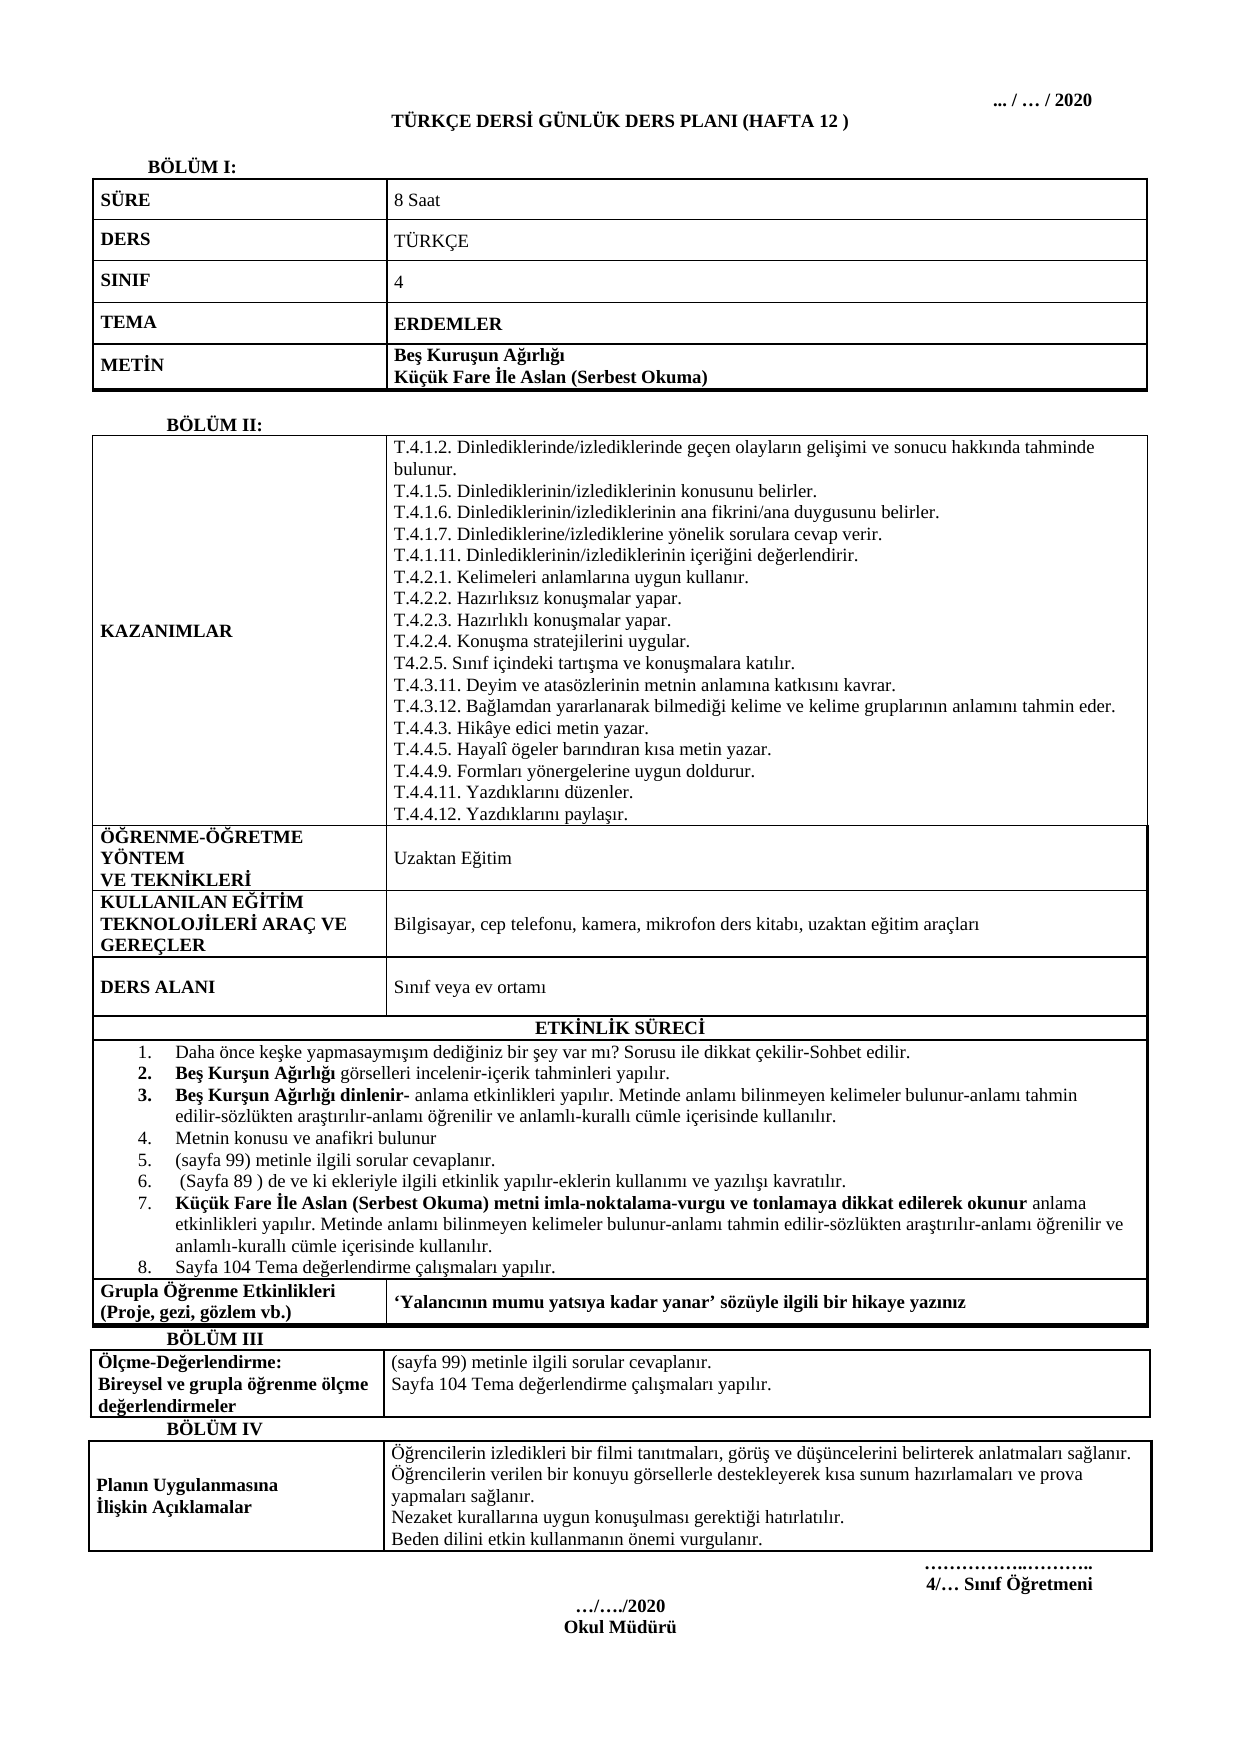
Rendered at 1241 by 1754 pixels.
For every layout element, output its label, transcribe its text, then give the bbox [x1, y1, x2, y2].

table_cell METİN [94, 345, 386, 387]
table_cell 4 [388, 261, 1146, 301]
table_header T.4.1.2. Dinlediklerinde/izlediklerinde geçen olayların gelişimi ve sonucu hakkında tahminde bulunur. T.4.1.5. Dinlediklerinin/izlediklerinin konusunu belirler. T.4.1.6. Dinlediklerinin/izlediklerinin ana fikrini/ana duygusunu belirler. T.4.1.7. Dinlediklerine/izlediklerine yönelik sorulara cevap verir. T.4.1.11. Dinlediklerinin/izlediklerinin içeriğini değerlendirir. T.4.2.1. Kelimeleri anlamlarına uygun kullanır. T.4.2.2. Hazırlıksız konuşmalar yapar. T.4.2.3. Hazırlıklı konuşmalar yapar. T.4.2.4. Konuşma stratejilerini uygular. T4.2.5. Sınıf içindeki tartışma ve konuşmalara katılır. T.4.3.11. Deyim ve atasözlerinin metnin anlamına katkısını kavrar. T.4.3.12. Bağlamdan yararlanarak bilmediği kelime ve kelime gruplarının anlamını tahmin eder. T.4.4.3. Hikâye edici metin yazar. T.4.4.5. Hayalî ögeler barındıran kısa metin yazar. T.4.4.9. Formları yönergelerine uygun doldurur. T.4.4.11. Yazdıklarını düzenler. T.4.4.12. Yazdıklarını paylaşır. [387, 436, 1147, 824]
table_header Ölçme-Değerlendirme: Bireysel ve grupla öğrenme ölçme değerlendirmeler [92, 1351, 383, 1416]
table_header KAZANIMLAR [93, 436, 386, 824]
table_cell TEMA [94, 303, 386, 343]
table_cell Daha önce keşke yapmasaymışım dediğiniz bir şey var mı? Sorusu ile dikkat çekilir-Sohbet edilir. Beş Kurşun Ağırlığı görselleri incelenir-içerik tahminleri yapılır. Beş Kurşun Ağırlığı dinlenir- anlama etkinlikleri yapılır. Metinde anlamı bilinmeyen kelimeler bulunur-anlamı tahmin edilir-sözlükten araştırılır-anlamı öğrenilir ve anlamlı-kurallı cümle içerisinde kullanılır. Metnin konusu ve anafikri bulunur (sayfa 99) metinle ilgili sorular cevaplanır. (Sayfa 89 ) de ve ki ekleriyle ilgili etkinlik yapılır-eklerin kullanımı ve yazılışı kavratılır. Küçük Fare İle Aslan (Serbest Okuma) metni imla-noktalama-vurgu ve tonlamaya dikkat edilerek okunur anlama etkinlikleri yapılır. Metinde anlamı bilinmeyen kelimeler bulunur-anlamı tahmin edilir-sözlükten araştırılır-anlamı öğrenilir ve anlamlı-kurallı cümle içerisinde kullanılır. Sayfa 104 Tema değerlendirme çalışmaları yapılır. [94, 1041, 1146, 1278]
table_cell TÜRKÇE [388, 220, 1146, 260]
text 4/… Sınıf Öğretmeni [148, 1573, 1092, 1595]
table_cell ÖĞRENME-ÖĞRETME YÖNTEM VE TEKNİKLERİ [93, 826, 386, 890]
table_header Planın Uygulanmasına İlişkin Açıklamalar [90, 1442, 383, 1549]
table_cell Uzaktan Eğitim [387, 826, 1146, 890]
subtitle BÖLÜM III [148, 1328, 1092, 1349]
table_cell DERS [94, 220, 386, 260]
table_cell ETKİNLİK SÜRECİ [94, 1017, 1146, 1038]
table_cell ‘Yalancının mumu yatsıya kadar yanar’ sözüyle ilgili bir hikaye yazınız [387, 1280, 1146, 1323]
text BÖLÜM II: [148, 414, 1092, 435]
table_cell DERS ALANI [94, 958, 386, 1015]
table_header Öğrencilerin izledikleri bir filmi tanıtmaları, görüş ve düşüncelerini belirterek anlatmaları sağlanır. Öğrencilerin verilen bir konuyu görsellerle destekleyerek kısa sunum hazırlamaları ve prova yapmaları sağlanır. Nezaket kurallarına uygun konuşulması gerektiği hatırlatılır. Beden dilini etkin kullanmanın önemi vurgulanır. [385, 1442, 1150, 1549]
table_header (sayfa 99) metinle ilgili sorular cevaplanır. Sayfa 104 Tema değerlendirme çalışmaları yapılır. [385, 1351, 1149, 1416]
table_cell ERDEMLER [388, 303, 1146, 343]
text ……………..……….. [148, 1552, 1092, 1573]
table_cell Beş Kuruşun Ağırlığı Küçük Fare İle Aslan (Serbest Okuma) [388, 345, 1146, 387]
table_header SÜRE [94, 180, 386, 219]
text Okul Müdürü [148, 1616, 1092, 1638]
text …/…./2020 [148, 1595, 1092, 1616]
table_header 8 Saat [388, 180, 1146, 219]
table_cell SINIF [94, 261, 386, 301]
text TÜRKÇE DERSİ GÜNLÜK DERS PLANI (HAFTA 12 ) [148, 110, 1092, 132]
table_cell Bilgisayar, cep telefonu, kamera, mikrofon ders kitabı, uzaktan eğitim araçları [387, 891, 1146, 956]
table_cell Grupla Öğrenme Etkinlikleri (Proje, gezi, gözlem vb.) [94, 1280, 386, 1323]
text BÖLÜM I: [148, 156, 1092, 177]
text ... / … / 2020 [148, 89, 1092, 110]
table_cell Sınıf veya ev ortamı [387, 958, 1146, 1015]
table_cell KULLANILAN EĞİTİM TEKNOLOJİLERİ ARAÇ VE GEREÇLER [93, 891, 386, 956]
subtitle BÖLÜM IV [148, 1418, 1092, 1440]
